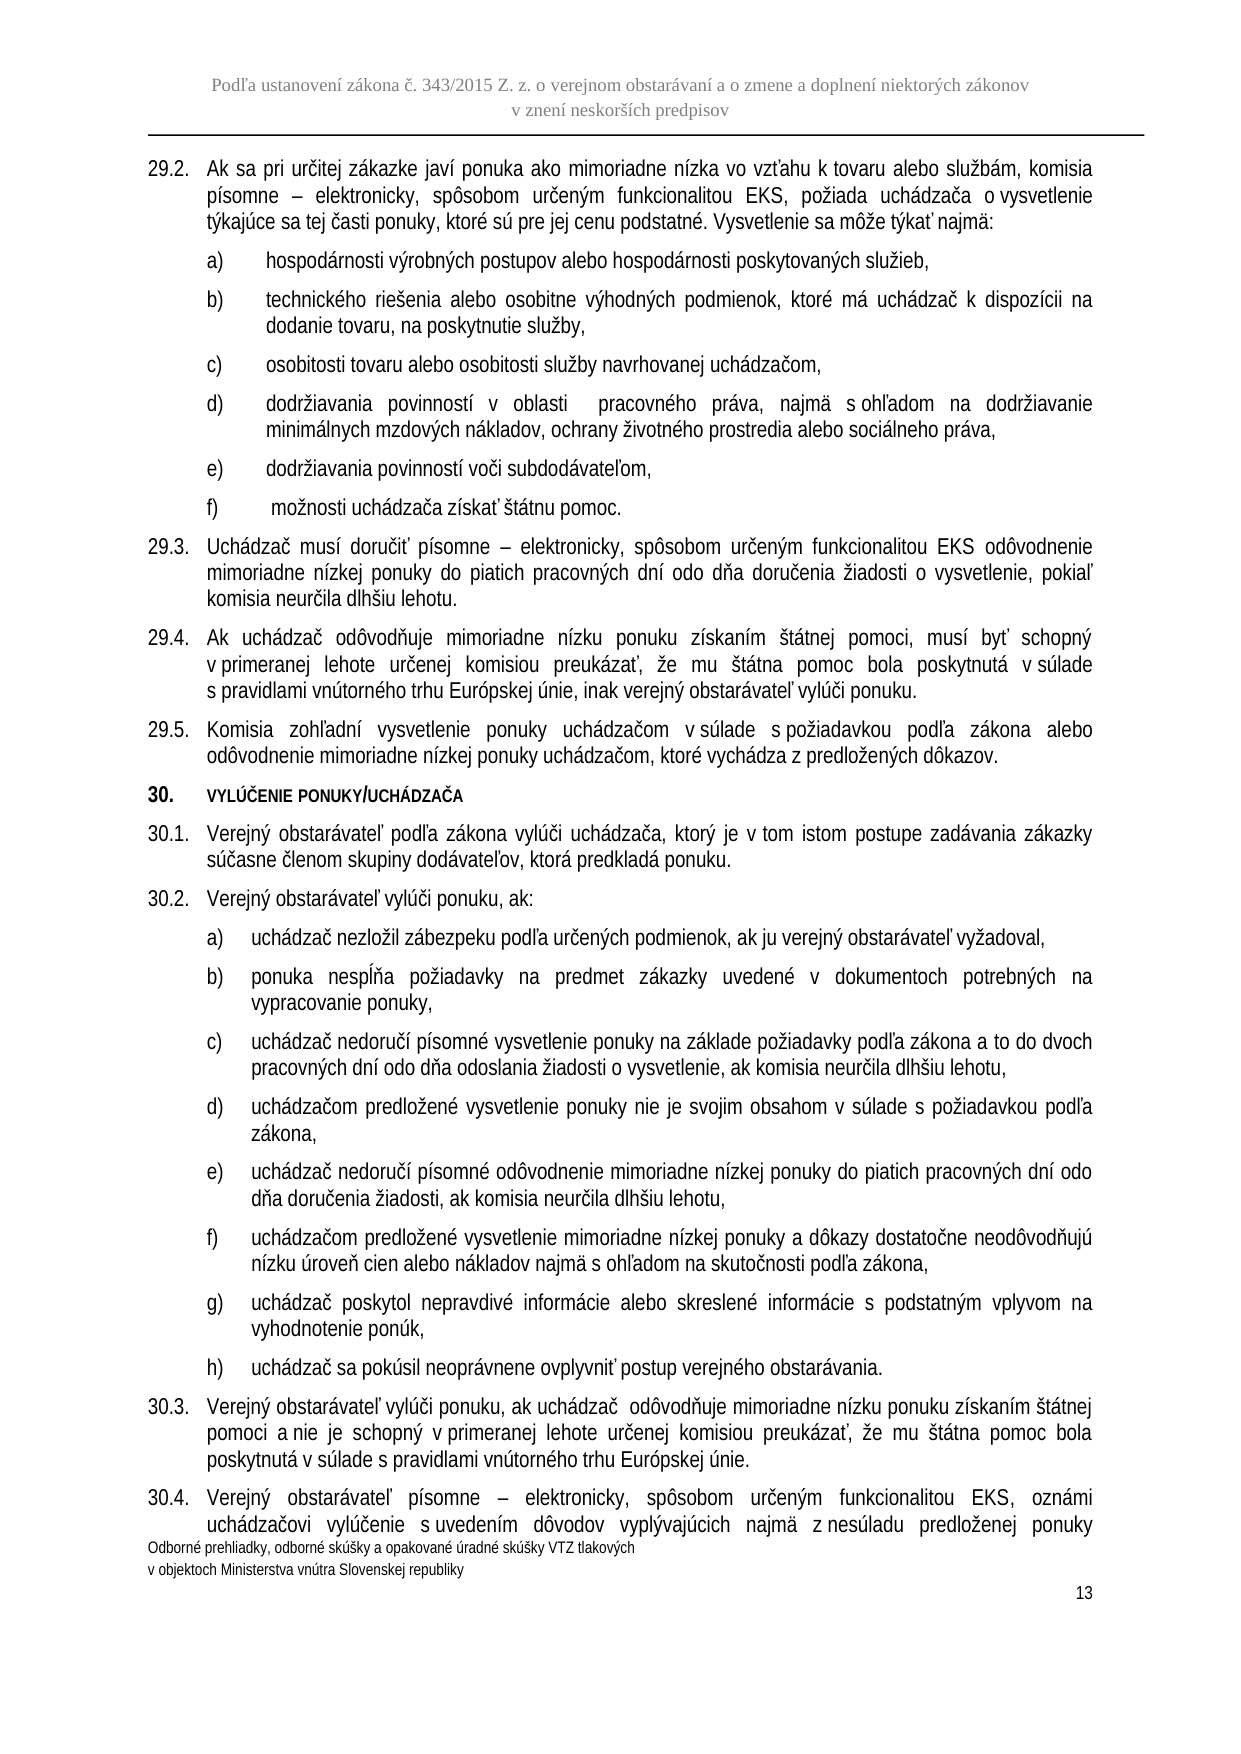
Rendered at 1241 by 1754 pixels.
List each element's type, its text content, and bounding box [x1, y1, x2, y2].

list Komisia zohľadní vysvetlenie ponuky uchádzačom v súlade s požiadavkou podľa zákona alebo odôvodnenie mimoriadne nízkej ponuky uchádzačom, ktoré vychádza z predložených dôkazov. [148, 716, 1093, 768]
list dodržiavania povinností voči subdodávateľom, [207, 455, 1093, 481]
list uchádzač sa pokúsil neoprávnene ovplyvniť postup verejného obstarávania. [207, 1354, 1093, 1380]
list Verejný obstarávateľ vylúči ponuku, ak: [148, 885, 1093, 911]
list Verejný obstarávateľ podľa zákona vylúči uchádzača, ktorý je v tom istom postupe zadávania zákazky súčasne členom skupiny dodávateľov, ktorá predkladá ponuku. [148, 820, 1093, 872]
list uchádzač poskytol nepravdivé informácie alebo skreslené informácie s podstatným vplyvom na vyhodnotenie ponúk, [207, 1289, 1093, 1341]
list vylúčenie ponuky/uchádzača [148, 781, 1093, 807]
list uchádzačom predložené vysvetlenie mimoriadne nízkej ponuky a dôkazy dostatočne neodôvodňujú nízku úroveň cien alebo nákladov najmä s ohľadom na skutočnosti podľa zákona, [207, 1223, 1093, 1276]
list uchádzačom predložené vysvetlenie ponuky nie je svojim obsahom v súlade s požiadavkou podľa zákona, [207, 1093, 1093, 1146]
list Ak sa pri určitej zákazke javí ponuka ako mimoriadne nízka vo vzťahu k tovaru alebo službám, komisia písomne – elektronicky, spôsobom určeným funkcionalitou EKS, požiada uchádzača o vysvetlenie týkajúce sa tej časti ponuky, ktoré sú pre jej cenu podstatné. Vysvetlenie sa môže týkať najmä: [148, 155, 1093, 234]
list možnosti uchádzača získať štátnu pomoc. [207, 494, 1093, 520]
list Ak uchádzač odôvodňuje mimoriadne nízku ponuku získaním štátnej pomoci, musí byť schopný v primeranej lehote určenej komisiou preukázať, že mu štátna pomoc bola poskytnutá v súlade s pravidlami vnútorného trhu Európskej únie, inak verejný obstarávateľ vylúči ponuku. [148, 624, 1093, 703]
list uchádzač nezložil zábezpeku podľa určených podmienok, ak ju verejný obstarávateľ vyžadoval, [207, 924, 1093, 950]
list uchádzač nedoručí písomné odôvodnenie mimoriadne nízkej ponuky do piatich pracovných dní odo dňa doručenia žiadosti, ak komisia neurčila dlhšiu lehotu, [207, 1158, 1093, 1211]
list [148, 1484, 1093, 1537]
list hospodárnosti výrobných postupov alebo hospodárnosti poskytovaných služieb, [207, 247, 1093, 273]
list technického riešenia alebo osobitne výhodných podmienok, ktoré má uchádzač k dispozícii na dodanie tovaru, na poskytnutie služby, [207, 286, 1093, 338]
list dodržiavania povinností v oblasti pracovného práva, najmä s ohľadom na dodržiavanie minimálnych mzdových nákladov, ochrany životného prostredia alebo sociálneho práva, [207, 390, 1093, 442]
list ponuka nespĺňa požiadavky na predmet zákazky uvedené v dokumentoch potrebných na vypracovanie ponuky, [207, 963, 1093, 1015]
list osobitosti tovaru alebo osobitosti služby navrhovanej uchádzačom, [207, 351, 1093, 377]
list Uchádzač musí doručiť písomne – elektronicky, spôsobom určeným funkcionalitou EKS odôvodnenie mimoriadne nízkej ponuky do piatich pracovných dní odo dňa doručenia žiadosti o vysvetlenie, pokiaľ komisia neurčila dlhšiu lehotu. [148, 533, 1093, 612]
list Verejný obstarávateľ vylúči ponuku, ak uchádzač odôvodňuje mimoriadne nízku ponuku získaním štátnej pomoci a nie je schopný v primeranej lehote určenej komisiou preukázať, že mu štátna pomoc bola poskytnutá v súlade s pravidlami vnútorného trhu Európskej únie. [148, 1393, 1093, 1472]
list uchádzač nedoručí písomné vysvetlenie ponuky na základe požiadavky podľa zákona a to do dvoch pracovných dní odo dňa odoslania žiadosti o vysvetlenie, ak komisia neurčila dlhšiu lehotu, [207, 1028, 1093, 1081]
